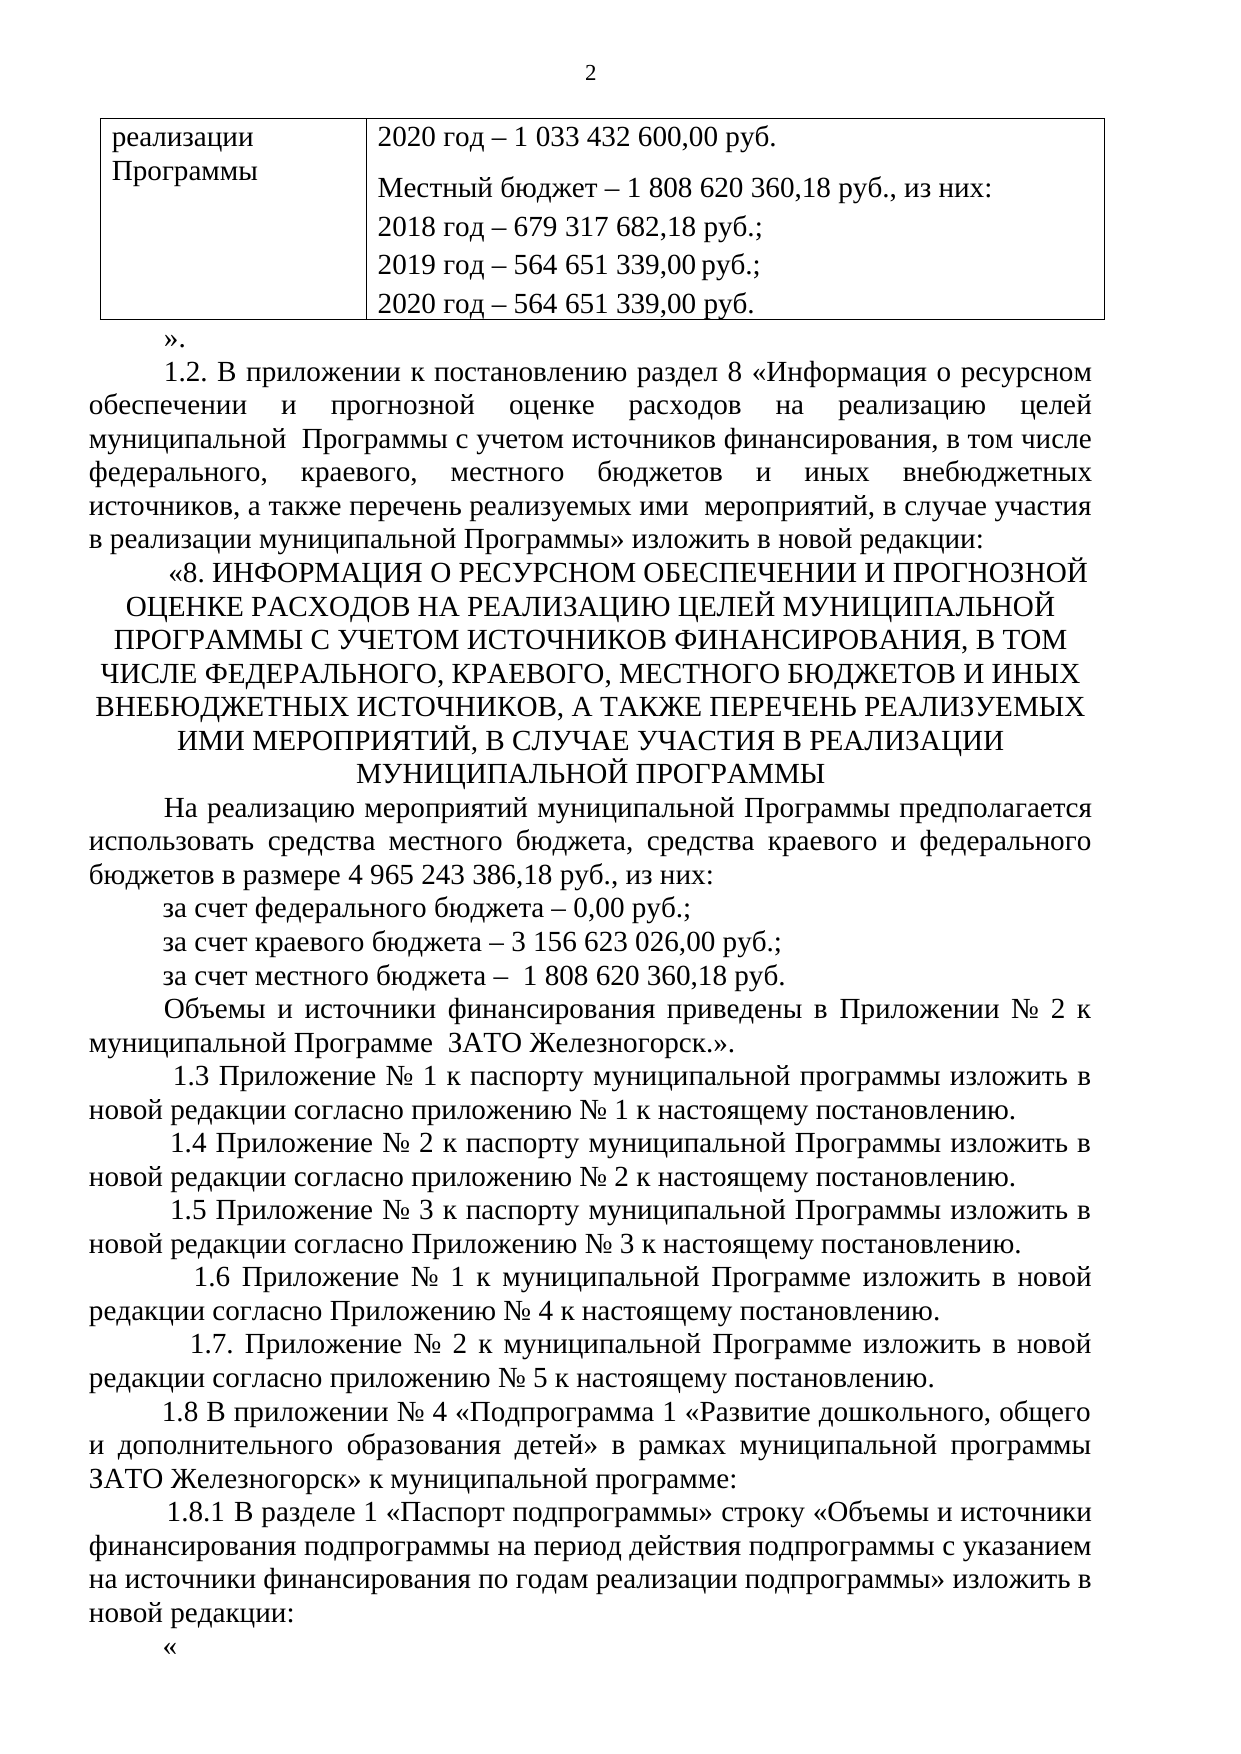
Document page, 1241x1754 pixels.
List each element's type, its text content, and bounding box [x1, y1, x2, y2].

text за счет федерального бюджета – 0,00 руб.; [89, 891, 1092, 924]
text 1.4 Приложение № 2 к паспорту муниципальной Программы изложить в новой редакции согласно приложению № 2 к настоящему постановлению. [89, 1125, 1092, 1192]
text ». [89, 320, 1092, 354]
text 1.5 Приложение № 3 к паспорту муниципальной Программы изложить в новой редакции согласно Приложению № 3 к настоящему постановлению. [89, 1192, 1092, 1259]
text 1.7. Приложение № 2 к муниципальной Программе изложить в новой редакции согласно приложению № 5 к настоящему постановлению. [89, 1327, 1092, 1394]
text за счет местного бюджета – 1 808 620 360,18 руб. [89, 958, 1092, 991]
text Объемы и источники финансирования приведены в Приложении № 2 к муниципальной Программе ЗАТО Железногорск.». [89, 991, 1092, 1058]
text 1.8.1 В разделе 1 «Паспорт подпрограммы» строку «Объемы и источники финансирования подпрограммы на период действия подпрограммы с указанием на источники финансирования по годам реализации подпрограммы» изложить в новой редакции: [89, 1494, 1092, 1628]
text за счет краевого бюджета – 3 156 623 026,00 руб.; [89, 924, 1092, 958]
text 1.6 Приложение № 1 к муниципальной Программе изложить в новой редакции согласно Приложению № 4 к настоящему постановлению. [89, 1259, 1092, 1327]
text На реализацию мероприятий муниципальной Программы предполагается использовать средства местного бюджета, средства краевого и федерального бюджетов в размере 4 965 243 386,18 руб., из них: [89, 790, 1092, 891]
text 1.3 Приложение № 1 к паспорту муниципальной программы изложить в новой редакции согласно приложению № 1 к настоящему постановлению. [89, 1058, 1092, 1125]
text 1.8 В приложении № 4 «Подпрограмма 1 «Развитие дошкольного, общего и дополнительного образования детей» в рамках муниципальной программы ЗАТО Железногорск» к муниципальной программе: [89, 1394, 1092, 1494]
text « [89, 1628, 1092, 1662]
text 1.2. В приложении к постановлению раздел 8 «Информация о ресурсном обеспечении и прогнозной оценке расходов на реализацию целей муниципальной Программы с учетом источников финансирования, в том числе федерального, краевого, местного бюджетов и иных внебюджетных источников, а также перечень реализуемых ими мероприятий, в случае участия в реализации муниципальной Программы» изложить в новой редакции: [89, 354, 1092, 555]
text «8. ИНФОРМАЦИЯ О РЕСУРСНОМ ОБЕСПЕЧЕНИИ И ПРОГНОЗНОЙ ОЦЕНКЕ РАСХОДОВ НА РЕАЛИЗАЦИЮ ЦЕЛЕЙ МУНИЦИПАЛЬНОЙ ПРОГРАММЫ С УЧЕТОМ ИСТОЧНИКОВ ФИНАНСИРОВАНИЯ, В ТОМ ЧИСЛЕ ФЕДЕРАЛЬНОГО, КРАЕВОГО, МЕСТНОГО БЮДЖЕТОВ И ИНЫХ ВНЕБЮДЖЕТНЫХ ИСТОЧНИКОВ, А ТАКЖЕ ПЕРЕЧЕНЬ РЕАЛИЗУЕМЫХ ИМИ МЕРОПРИЯТИЙ, В СЛУЧАЕ УЧАСТИЯ В РЕАЛИЗАЦИИ МУНИЦИПАЛЬНОЙ ПРОГРАММЫ [89, 555, 1092, 790]
table_header [335, 119, 366, 319]
table_header Информация по ресурсному обеспечению муниципальной Программы, в том числе в разбивке по источникам финансирования по годам реализации Программы [101, 119, 335, 319]
